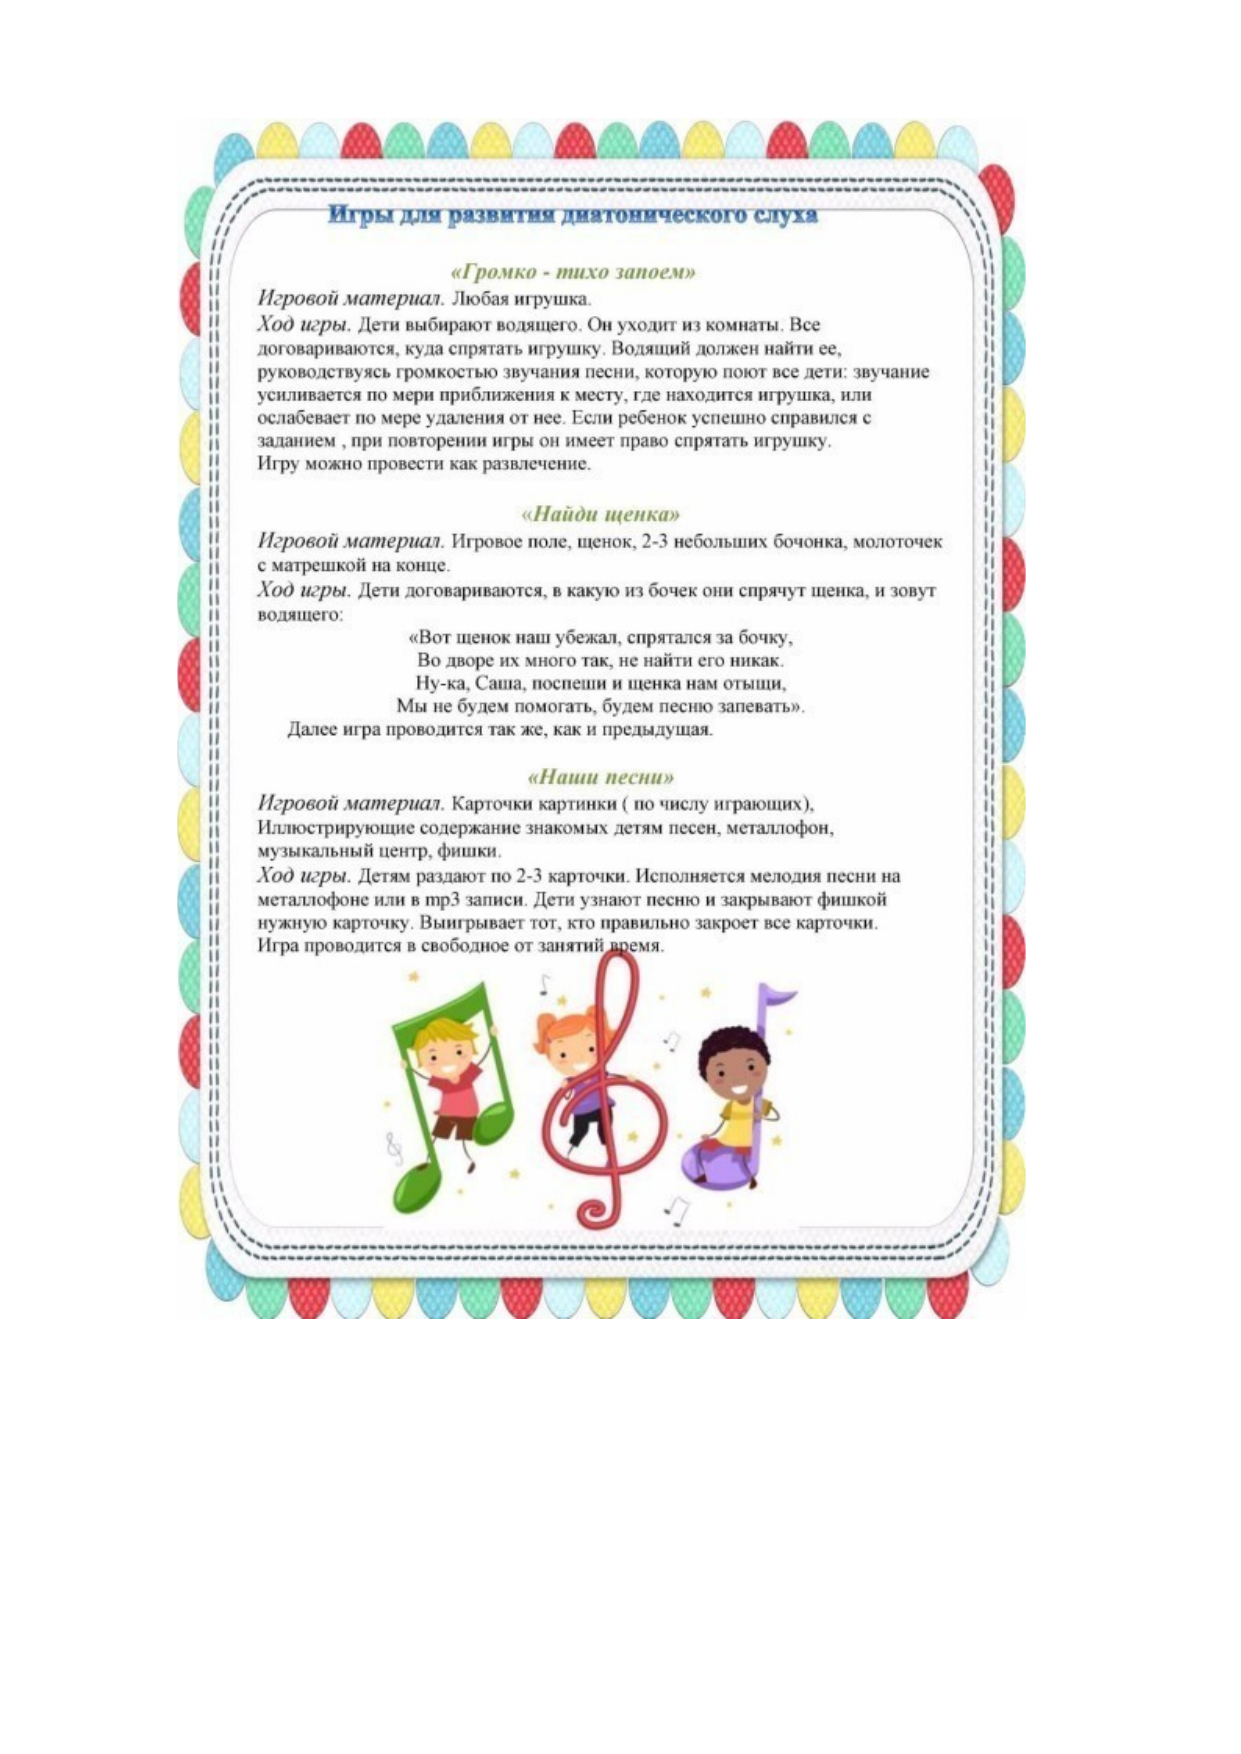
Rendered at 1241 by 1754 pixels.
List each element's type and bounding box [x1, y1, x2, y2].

picture [177, 118, 1026, 1319]
